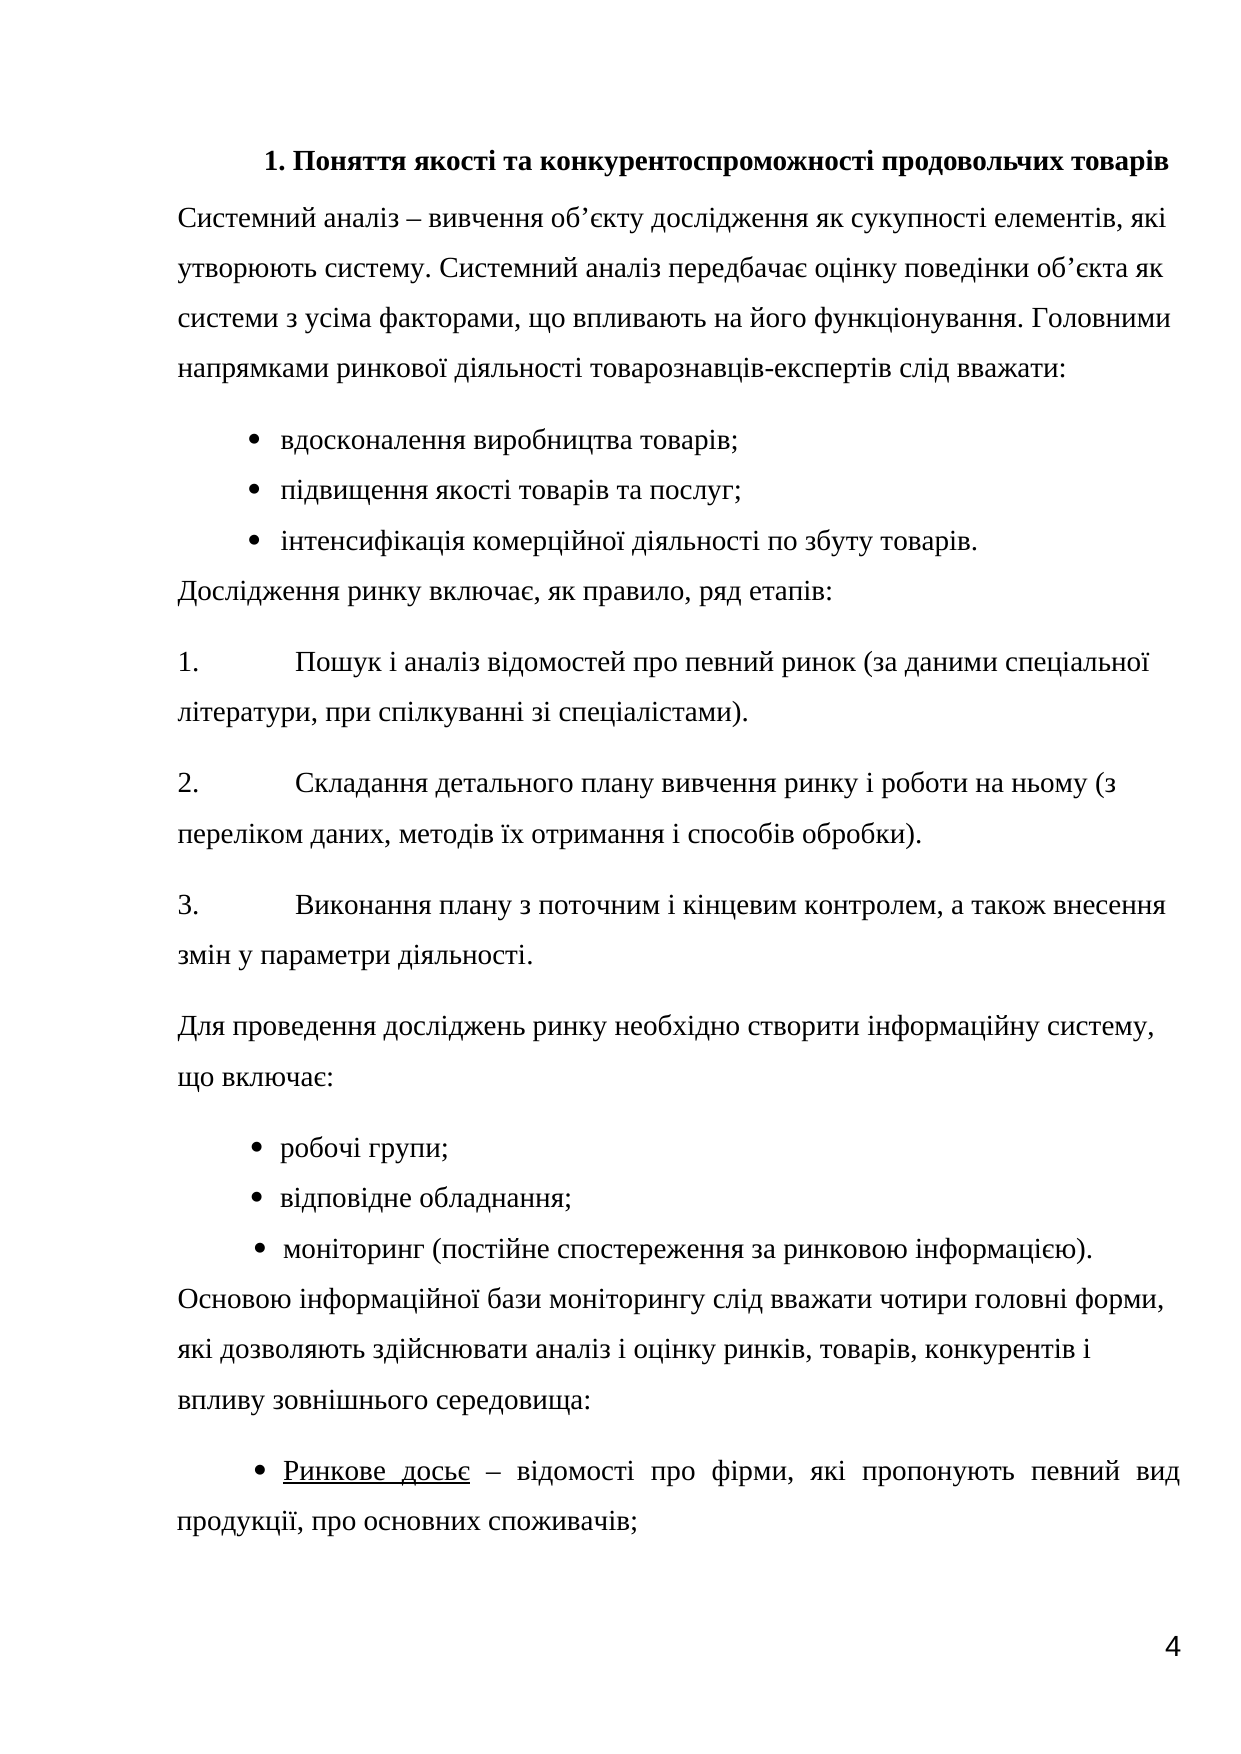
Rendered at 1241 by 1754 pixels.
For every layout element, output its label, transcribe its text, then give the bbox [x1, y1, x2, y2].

text моніторинг (постійне спостереження за ринковою інформацією). [177, 1231, 1181, 1264]
list робочі групи; [177, 1130, 1181, 1164]
text Ринкове досьє – відомості про фірми, які пропонують певний вид продукції, про основних споживачів; [177, 1453, 1181, 1537]
text 1. Пошук і аналіз відомостей про певний ринок (за даними спеціальної літератури, при спілкуванні зі спеціалістами). [177, 644, 1181, 728]
list підвищення якості товарів та послуг; [177, 472, 1181, 506]
list вдосконалення виробництва товарів; [177, 422, 1181, 455]
text Системний аналіз – вивчення об’єкту дослідження як сукупності елементів, які утворюють систему. Системний аналіз передбачає оцінку поведінки об’єкта як системи з усіма факторами, що впливають на його функціонування. Головними напрямками ринкової діяльності товарознавців-експертів слід вважати: [177, 200, 1181, 384]
text Для проведення досліджень ринку необхідно створити інформаційну систему, що включає: [177, 1008, 1181, 1092]
list інтенсифікація комерційної діяльності по збуту товарів. [177, 523, 1181, 556]
text 3. Виконання плану з поточним і кінцевим контролем, а також внесення змін у параметри діяльності. [177, 887, 1181, 971]
list відповідне обладнання; [177, 1180, 1181, 1214]
text 2. Складання детального плану вивчення ринку і роботи на ньому (з переліком даних, методів їх отримання і способів обробки). [177, 766, 1181, 849]
text Дослідження ринку включає, як правило, ряд етапів: [177, 573, 1181, 607]
subtitle 1. Поняття якості та конкурентоспроможності продовольчих товарів [177, 143, 1181, 177]
text Основою інформаційної бази моніторингу слід вважати чотири головні форми, які дозволяють здійснювати аналіз і оцінку ринків, товарів, конкурентів і впливу зовнішнього середовища: [177, 1281, 1181, 1415]
